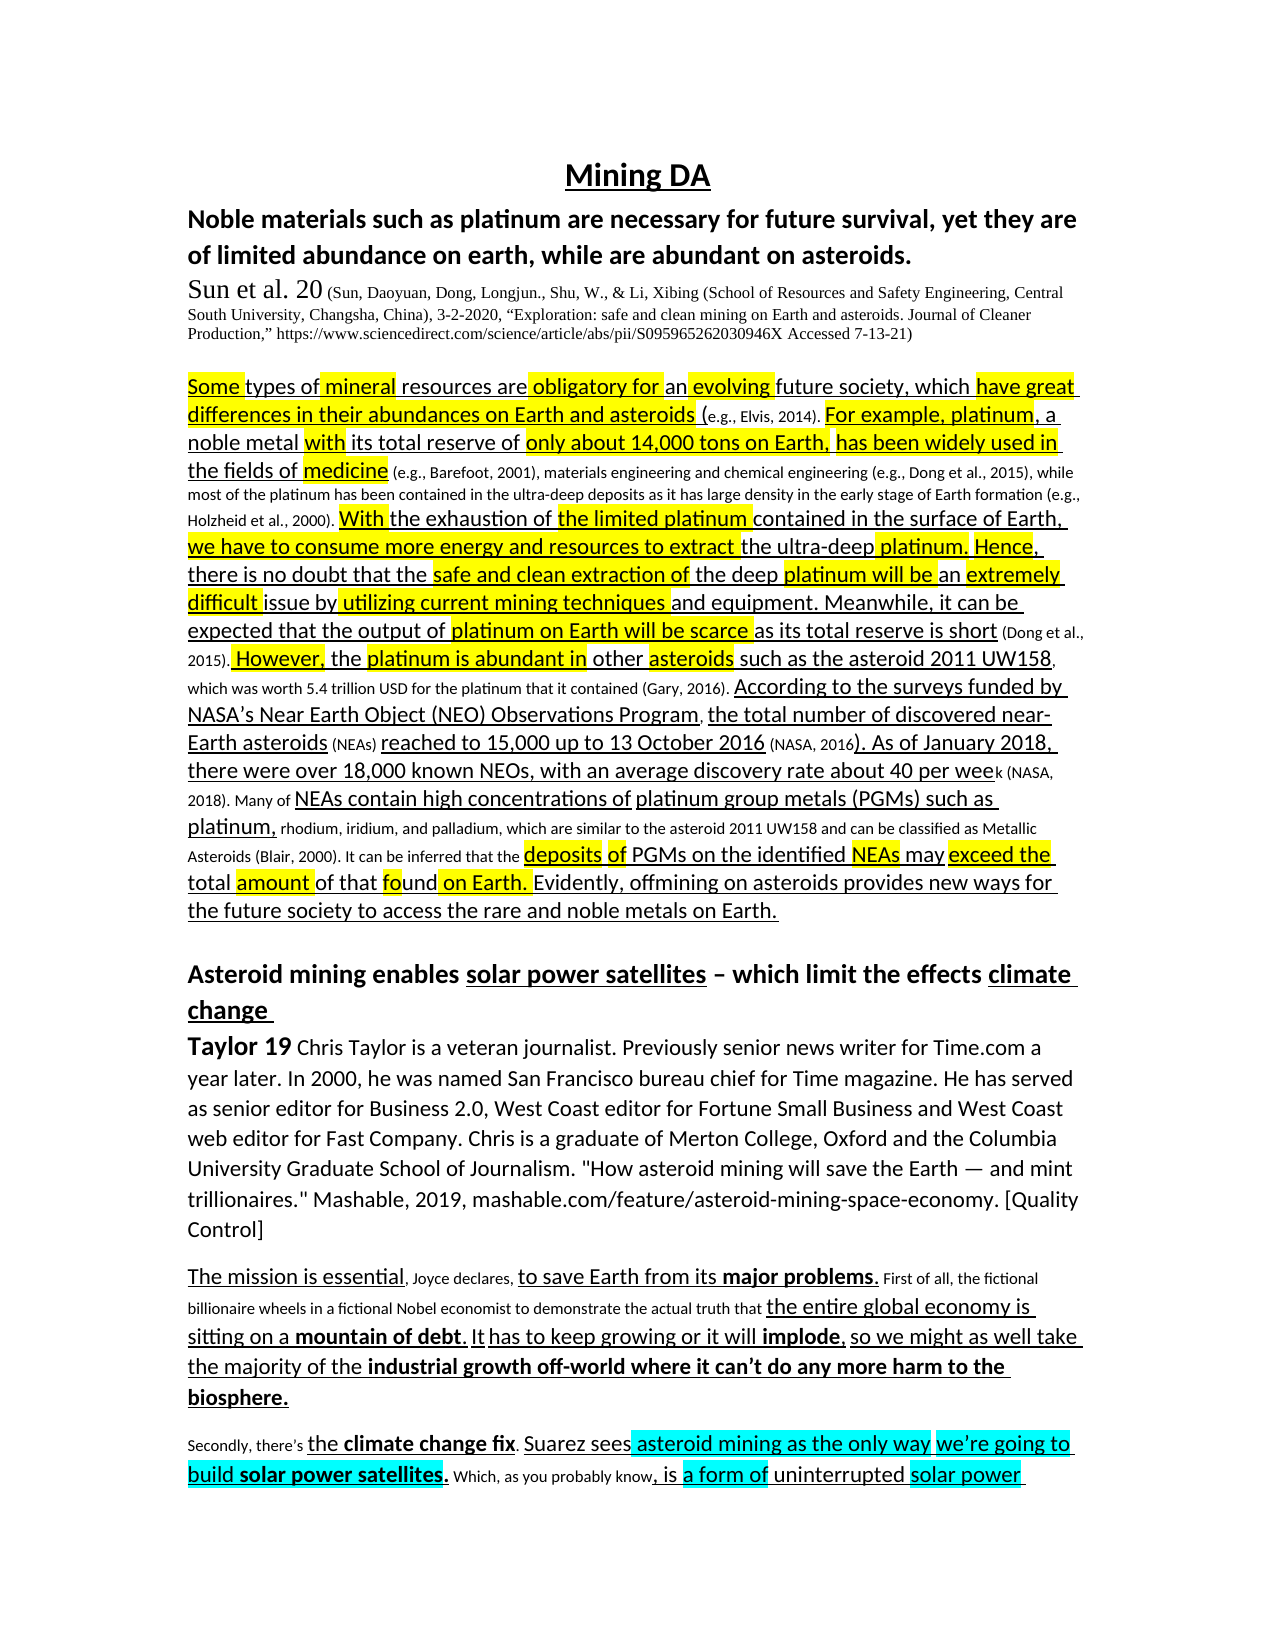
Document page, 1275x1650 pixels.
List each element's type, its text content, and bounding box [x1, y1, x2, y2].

subtitle Noble materials such as platinum are necessary for future survival, yet they are of limited abundance on earth, while are abundant on asteroids. [187, 202, 1087, 271]
text Taylor 19 Chris Taylor is a veteran journalist. Previously senior news writer for Time.com a year later. In 2000, he was named San Francisco bureau chief for Time magazine. He has served as senior editor for Business 2.0, West Coast editor for Fortune Small Business and West Coast web editor for Fast Company. Chris is a graduate of Merton College, Oxford and the Columbia University Graduate School of Journalism. "How asteroid mining will save the Earth — and mint trillionaires." Mashable, 2019, mashable.com/feature/asteroid-mining-space-economy. [Quality Control] [187, 1029, 1087, 1243]
text Some types of mineral resources are obligatory for an evolving future society, which have great differences in their abundances on Earth and asteroids (e.g., Elvis, 2014). For example, platinum, a noble metal with its total reserve of only about 14,000 tons on Earth, has been widely used in the fields of medicine (e.g., Barefoot, 2001), materials engineering and chemical engineering (e.g., Dong et al., 2015), while most of the platinum has been contained in the ultra-deep deposits as it has large density in the early stage of Earth formation (e.g., Holzheid et al., 2000). With the exhaustion of the limited platinum contained in the surface of Earth, we have to consume more energy and resources to extract the ultra-deep platinum. Hence, there is no doubt that the safe and clean extraction of the deep platinum will be an extremely difficult issue by utilizing current mining techniques and equipment. Meanwhile, it can be expected that the output of platinum on Earth will be scarce as its total reserve is short (Dong et al., 2015). However, the platinum is abundant in other asteroids such as the asteroid 2011 UW158, which was worth 5.4 trillion USD for the platinum that it contained (Gary, 2016). According to the surveys funded by NASA’s Near Earth Object (NEO) Observations Program, the total number of discovered near-Earth asteroids (NEAs) reached to 15,000 up to 13 October 2016 (NASA, 2016). As of January 2018, there were over 18,000 known NEOs, with an average discovery rate about 40 per week (NASA, 2018). Many of NEAs contain high concentrations of platinum group metals (PGMs) such as platinum, rhodium, iridium, and palladium, which are similar to the asteroid 2011 UW158 and can be classified as Metallic Asteroids (Blair, 2000). It can be inferred that the deposits of PGMs on the identified NEAs may exceed the total amount of that found on Earth. Evidently, offmining on asteroids provides new ways for the future society to access the rare and noble metals on Earth. [187, 372, 1087, 924]
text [187, 1429, 1087, 1488]
text The mission is essential, Joyce declares, to save Earth from its major problems. First of all, the fictional billionaire wheels in a fictional Nobel economist to demonstrate the actual truth that the entire global economy is sitting on a mountain of debt. It has to keep growing or it will implode, so we might as well take the majority of the industrial growth off-world where it can’t do any more harm to the biosphere. [187, 1262, 1087, 1411]
subtitle Asteroid mining enables solar power satellites – which limit the effects climate change [187, 957, 1087, 1026]
text Sun et al. 20 (Sun, Daoyuan, Dong, Longjun., Shu, W., & Li, Xibing (School of Resources and Safety Engineering, Central South University, Changsha, China), 3-2-2020, “Exploration: safe and clean mining on Earth and asteroids. Journal of Cleaner Production,” https://www.sciencedirect.com/science/article/abs/pii/S095965262030946X Accessed 7-13-21) [187, 273, 1087, 343]
subtitle Mining DA [187, 154, 1087, 195]
